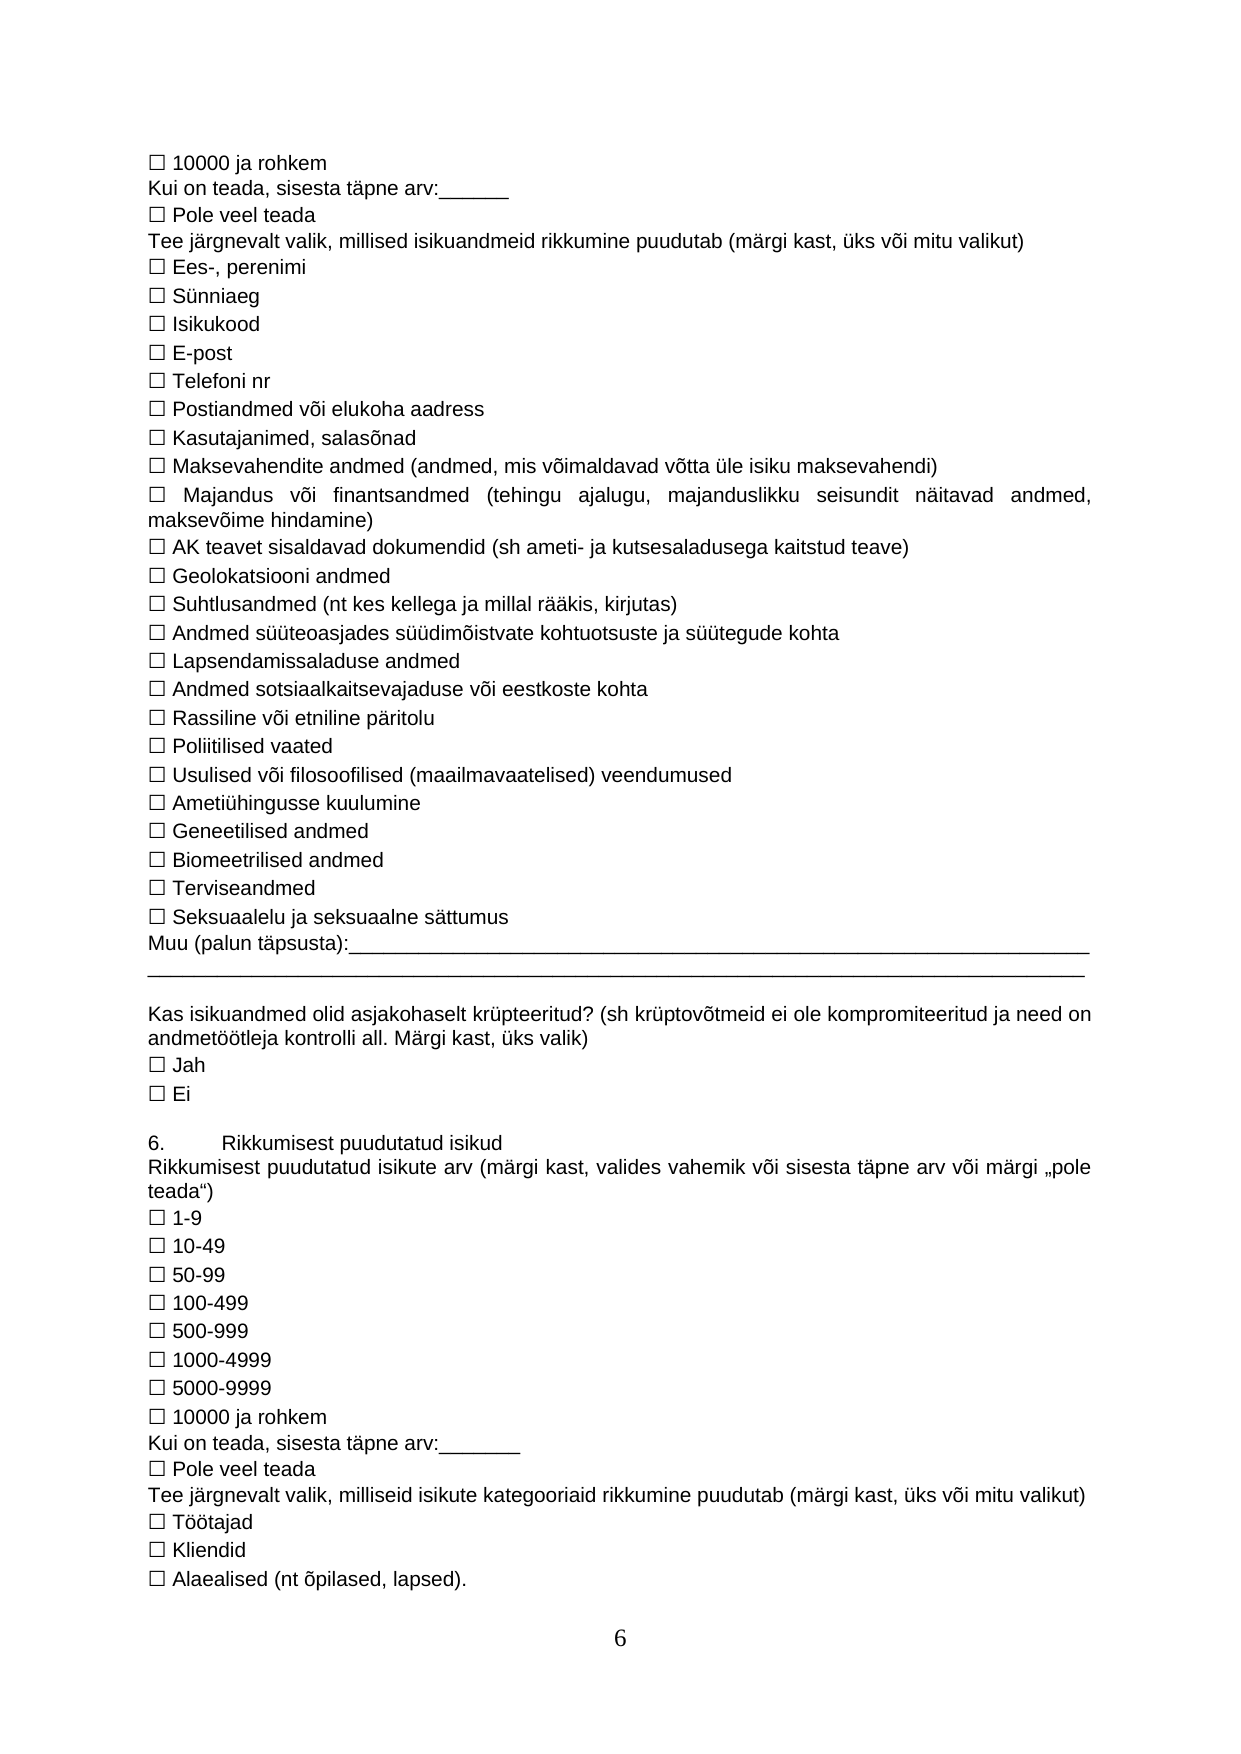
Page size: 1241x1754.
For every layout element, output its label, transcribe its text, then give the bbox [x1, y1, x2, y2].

text Ametiühingusse kuulumine [148, 788, 1093, 817]
text AK teavet sisaldavad dokumendid (sh ameti- ja kutsesaladusega kaitstud teave) [148, 532, 1093, 561]
text Suhtlusandmed (nt kes kellega ja millal rääkis, kirjutas) [148, 589, 1093, 618]
text Andmed sotsiaalkaitsevajaduse või eestkoste kohta [148, 674, 1093, 703]
text Seksuaalelu ja seksuaalne sättumus [148, 902, 1093, 930]
text Jah [148, 1050, 1093, 1079]
text 5000-9999 [148, 1373, 1093, 1402]
text Rassiline või etniline päritolu [148, 703, 1093, 731]
text Töötajad [148, 1507, 1093, 1535]
text Lapsendamissaladuse andmed [148, 646, 1093, 674]
text Andmed süüteoasjades süüdimõistvate kohtuotsuste ja süütegude kohta [148, 618, 1093, 646]
text Telefoni nr [148, 366, 1093, 394]
text Usulised või filosoofilised (maailmavaatelised) veendumused [148, 760, 1093, 788]
text Isikukood [148, 309, 1093, 338]
text Kasutajanimed, salasõnad [148, 423, 1093, 451]
text 50-99 [148, 1260, 1093, 1288]
text Biomeetrilised andmed [148, 845, 1093, 873]
text Rikkumisest puudutatud isikute arv (märgi kast, valides vahemik või sisesta täpne arv või märgi „pole teada“) [148, 1155, 1093, 1203]
text Alaealised (nt õpilased, lapsed). [148, 1564, 1093, 1592]
text 100-499 [148, 1288, 1093, 1317]
text 1-9 [148, 1203, 1093, 1231]
text Majandus või finantsandmed (tehingu ajalugu, majanduslikku seisundit näitavad andmed, maksevõime hindamine) [148, 480, 1093, 532]
text 1000-4999 [148, 1345, 1093, 1373]
text Geolokatsiooni andmed [148, 561, 1093, 589]
text Kui on teada, sisesta täpne arv:_______ [148, 1430, 1093, 1454]
text Geneetilised andmed [148, 817, 1093, 845]
text Poliitilised vaated [148, 731, 1093, 760]
text Ei [148, 1079, 1093, 1107]
text Postiandmed või elukoha aadress [148, 394, 1093, 423]
text E-post [148, 338, 1093, 366]
text Kliendid [148, 1535, 1093, 1564]
text Terviseandmed [148, 873, 1093, 902]
text 500-999 [148, 1317, 1093, 1345]
text Ees-, perenimi [148, 252, 1093, 281]
text Kas isikuandmed olid asjakohaselt krüpteeritud? (sh krüptovõtmeid ei ole kompromiteeritud ja need on andmetöötleja kontrolli all. Märgi kast, üks valik) [148, 1002, 1093, 1050]
text Muu (palun täpsusta):________________________________________________________________ [148, 930, 1093, 954]
text 10000 ja rohkem [148, 1402, 1093, 1430]
text 10000 ja rohkem [148, 148, 1093, 176]
text 10-49 [148, 1231, 1093, 1260]
text Sünniaeg [148, 281, 1093, 309]
text Tee järgnevalt valik, milliseid isikute kategooriaid rikkumine puudutab (märgi kast, üks või mitu valikut) [148, 1483, 1093, 1507]
text Pole veel teada [148, 200, 1093, 228]
text 6. Rikkumisest puudutatud isikud [148, 1131, 1093, 1155]
text Maksevahendite andmed (andmed, mis võimaldavad võtta üle isiku maksevahendi) [148, 451, 1093, 480]
text Pole veel teada [148, 1454, 1093, 1483]
text Kui on teada, sisesta täpne arv:______ [148, 176, 1093, 200]
text Tee järgnevalt valik, millised isikuandmeid rikkumine puudutab (märgi kast, üks või mitu valikut) [148, 228, 1093, 252]
text _________________________________________________________________________________ [148, 954, 1093, 978]
